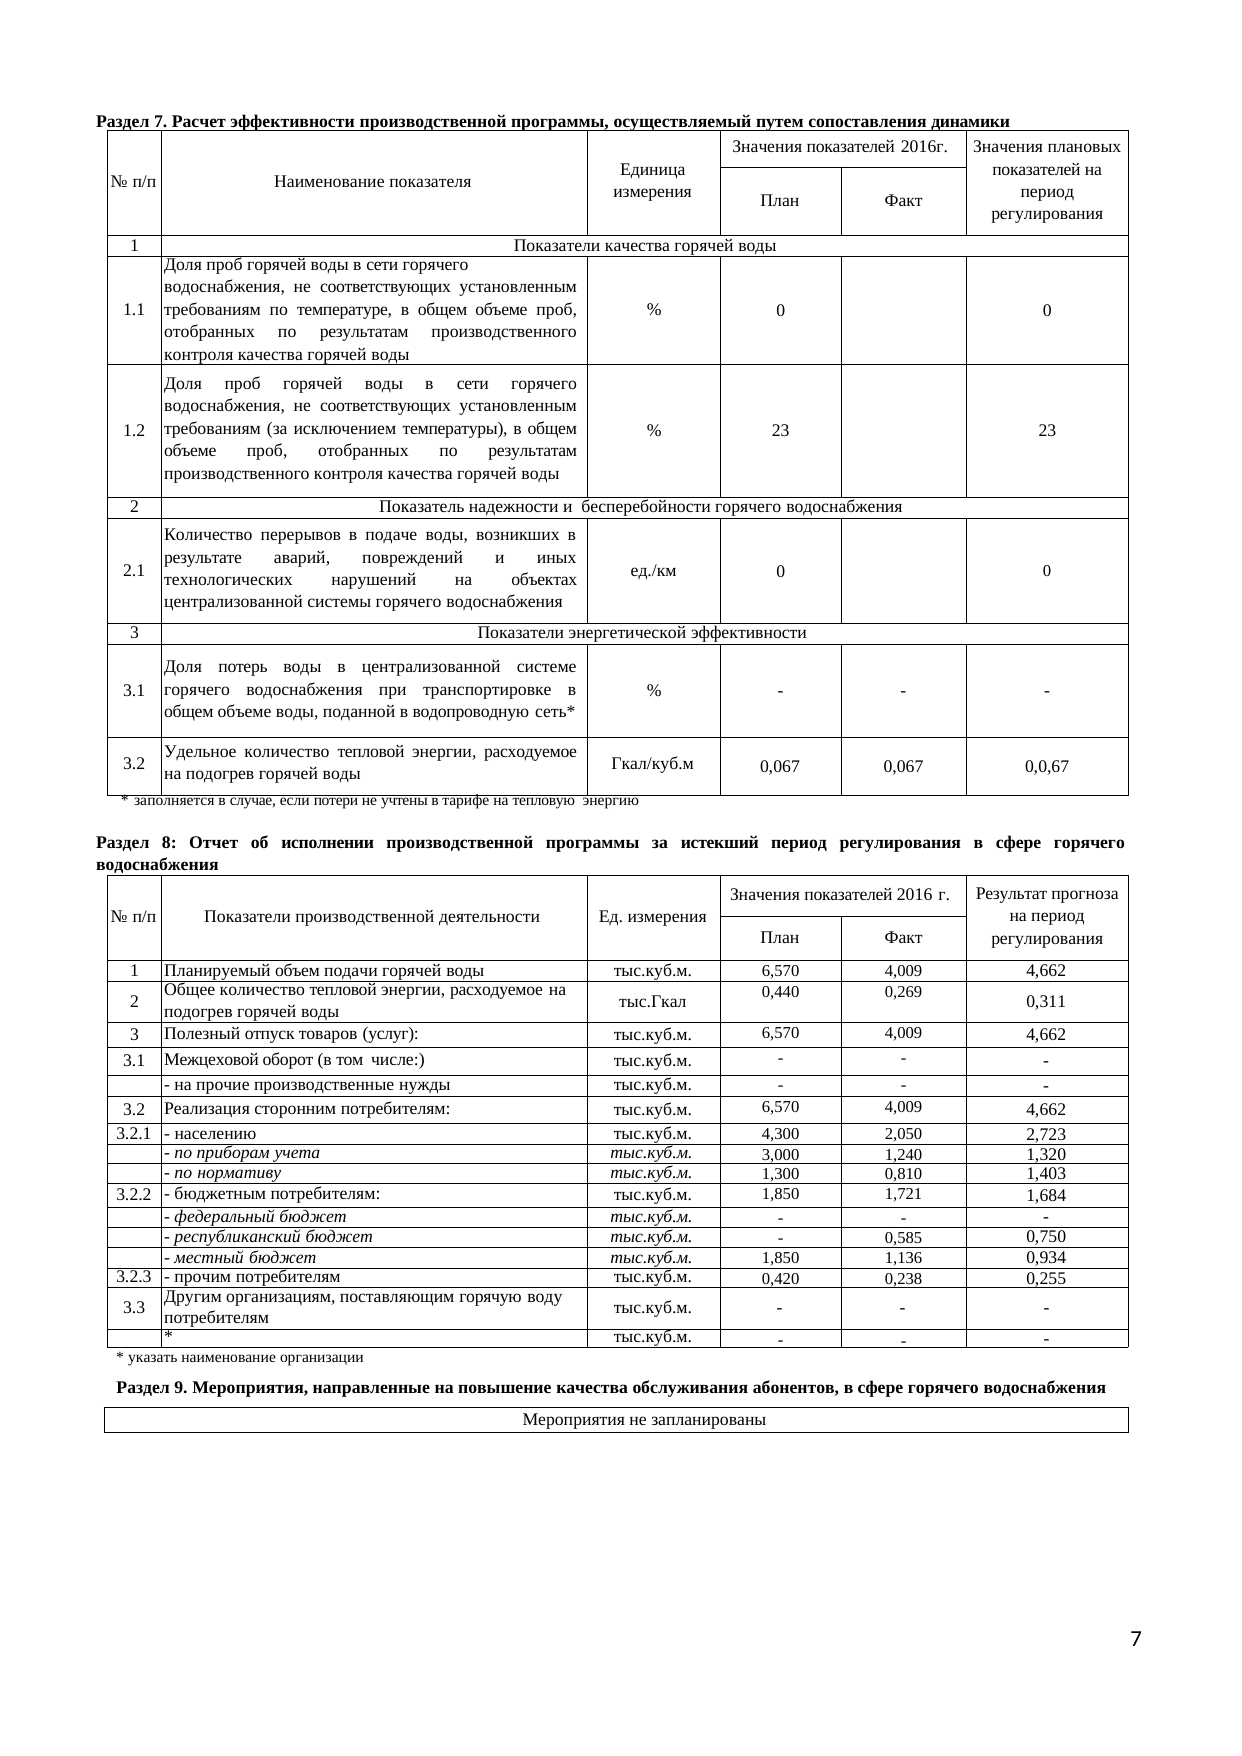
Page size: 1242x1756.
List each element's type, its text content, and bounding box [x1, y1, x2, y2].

list заполняется в случае, если потери не учтены в тарифе на тепловую энергию [478, 790, 1142, 808]
text Раздел 8: Отчет об исполнении производственной программы за истекший период регулирования в сфере горячего водоснабжения [96, 832, 1125, 874]
text Раздел 7. Расчет эффективности производственной программы, осуществляемый путем сопоставления динамики [96, 111, 1142, 131]
list указать наименование организации [116, 1348, 1142, 1366]
text Раздел 9. Мероприятия, направленные на повышение качества обслуживания абонентов, в сфере горячего водоснабжения [116, 1377, 1142, 1397]
